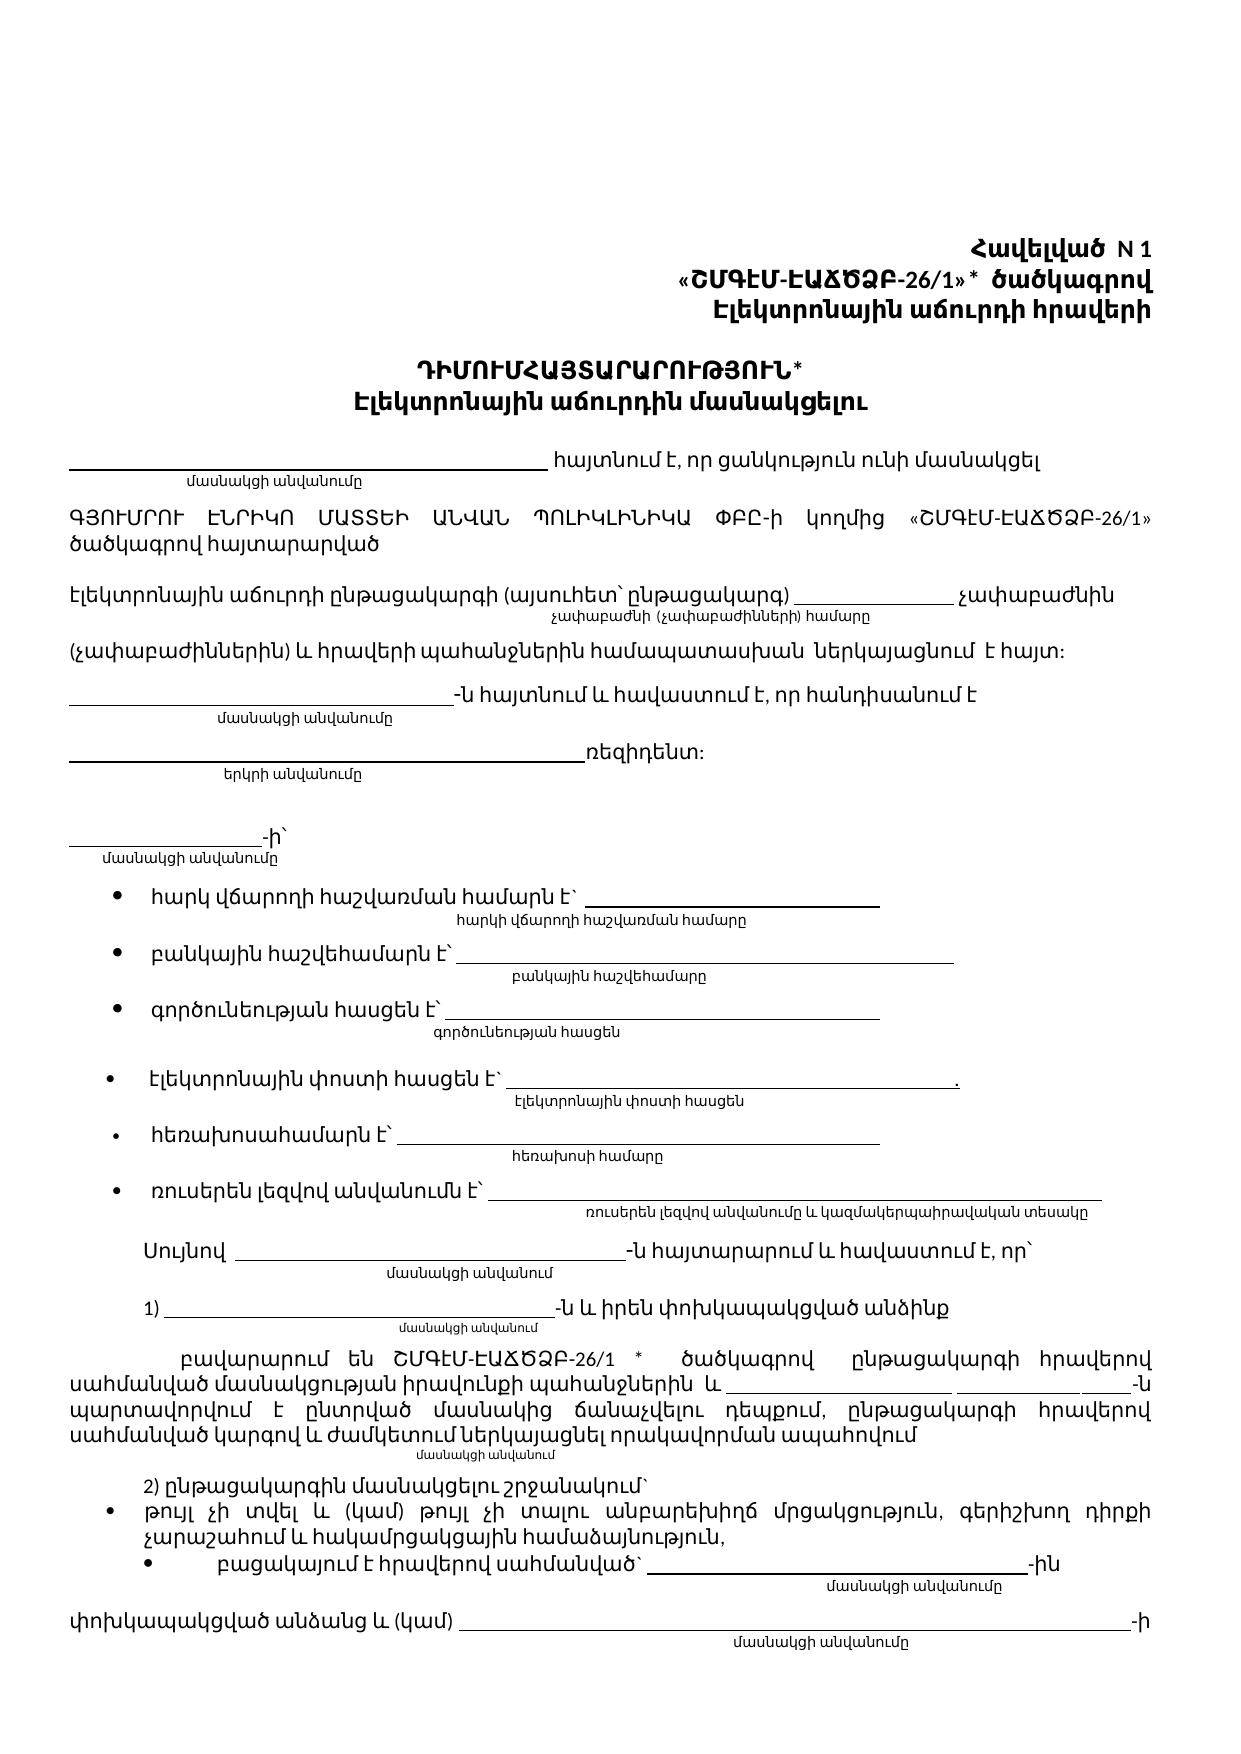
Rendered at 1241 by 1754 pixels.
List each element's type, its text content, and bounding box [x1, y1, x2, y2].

list ռուսերեն լեզվով անվանումն է՝ [113, 1178, 1152, 1203]
text ԳՅՈՒՄՐՈՒ ԷՆՐԻԿՈ ՄԱՏՏԵԻ ԱՆՎԱՆ ՊՈԼԻԿԼԻՆԻԿԱ ՓԲԸ-ի կողմից «ՇՄԳէՄ-ԷԱՃԾՁԲ-26/1» ծածկագրով հայտարարված [69, 503, 1152, 556]
text Էլեկտրոնային աճուրդի հրավերի [69, 294, 1152, 325]
text Հավելված N 1 [69, 233, 1152, 264]
text մասնակցի անվանումը [69, 709, 1152, 739]
text մասնակցի անվանումը [69, 850, 1152, 880]
text ԴԻՄՈՒՄՀԱՅՏԱՐԱՐՈՒԹՅՈՒՆ* [69, 356, 1152, 386]
text էլեկտրոնային աճուրդի ընթացակարգի (այսուհետ՝ ընթացակարգ) չափաբաժնին [69, 582, 1152, 607]
text Սույնով -ն հայտարարում և հավաստում է, որ՝ [69, 1234, 1152, 1264]
text -ն հայտնում և հավաստում է, որ հանդիսանում է [69, 678, 1152, 709]
text (չափաբաժիններին) և հրավերի պահանջներին համապատասխան ներկայացնում է հայտ: [69, 638, 1152, 663]
text 2) ընթացակարգին մասնակցելու շրջանակում` [69, 1473, 1152, 1498]
text փոխկապակցված անձանց և (կամ) -ի [69, 1608, 1152, 1633]
text հարկի վճարողի հաշվառման համարը [69, 911, 1152, 941]
text գործունեության հասցեն [69, 1023, 1152, 1053]
subtitle Էլեկտրոնային աճուրդին մասնակցելու [69, 386, 1152, 417]
text բանկային հաշվեհամարը [438, 967, 1152, 997]
text մասնակցի անվանումը [69, 1633, 1152, 1664]
list հեռախոսահամարն է՝ [113, 1122, 1152, 1148]
text ռուսերեն լեզվով անվանումը և կազմակերպաիրավական տեսակը [512, 1203, 1152, 1234]
text հայտնում է, որ ցանկություն ունի մասնակցել [69, 447, 1152, 472]
text բավարարում են ՇՄԳէՄ-ԷԱՃԾՁԲ-26/1 * ծածկագրով ընթացակարգի հրավերով սահմանված մասնակցության իրավունքի պահանջներին և -ն պարտավորվում է ընտրված մասնակից ճանաչվելու դեպքում, ընթացակարգի հրավերով սահմանված կարգով և ժամկետում ներկայացնել որակավորման ապահովում [69, 1346, 1152, 1448]
list հարկ վճարողի հաշվառման համարն է` [113, 880, 1152, 911]
text 1) -ն և իրեն փոխկապակցված անձինք [69, 1295, 1152, 1321]
text երկրի անվանումը [69, 765, 1152, 796]
list բանկային հաշվեհամարն է՝ [113, 941, 1152, 967]
text մասնակցի անվանում [69, 1321, 1152, 1346]
text մասնակցի անվանումը [69, 472, 1152, 503]
list բացակայում է հրավերով սահմանված` -ին [69, 1549, 1152, 1577]
list թույլ չի տվել և (կամ) թույլ չի տալու անբարեխիղճ մրցակցություն, գերիշխող դիրքի չարաշահում և հակամրցակցային համաձայնություն, [107, 1498, 1152, 1549]
text ռեզիդենտ: [69, 739, 1152, 765]
text մասնակցի անվանումը [69, 1577, 1152, 1608]
text հեռախոսի համարը [438, 1148, 1152, 1178]
list գործունեության հասցեն է՝ [113, 997, 1152, 1023]
text մասնակցի անվանում [69, 1448, 1152, 1473]
text -ի՝ [69, 824, 1152, 850]
text մասնակցի անվանում [69, 1264, 1152, 1295]
list էլեկտրոնային փոստի հասցեն է` . [107, 1066, 1152, 1092]
text «ՇՄԳէՄ-ԷԱՃԾՁԲ-26/1»* ծածկագրով [69, 264, 1152, 294]
text էլեկտրոնային փոստի հասցեն [69, 1092, 1152, 1122]
text չափաբաժնի (չափաբաժինների) համարը [69, 607, 1152, 638]
